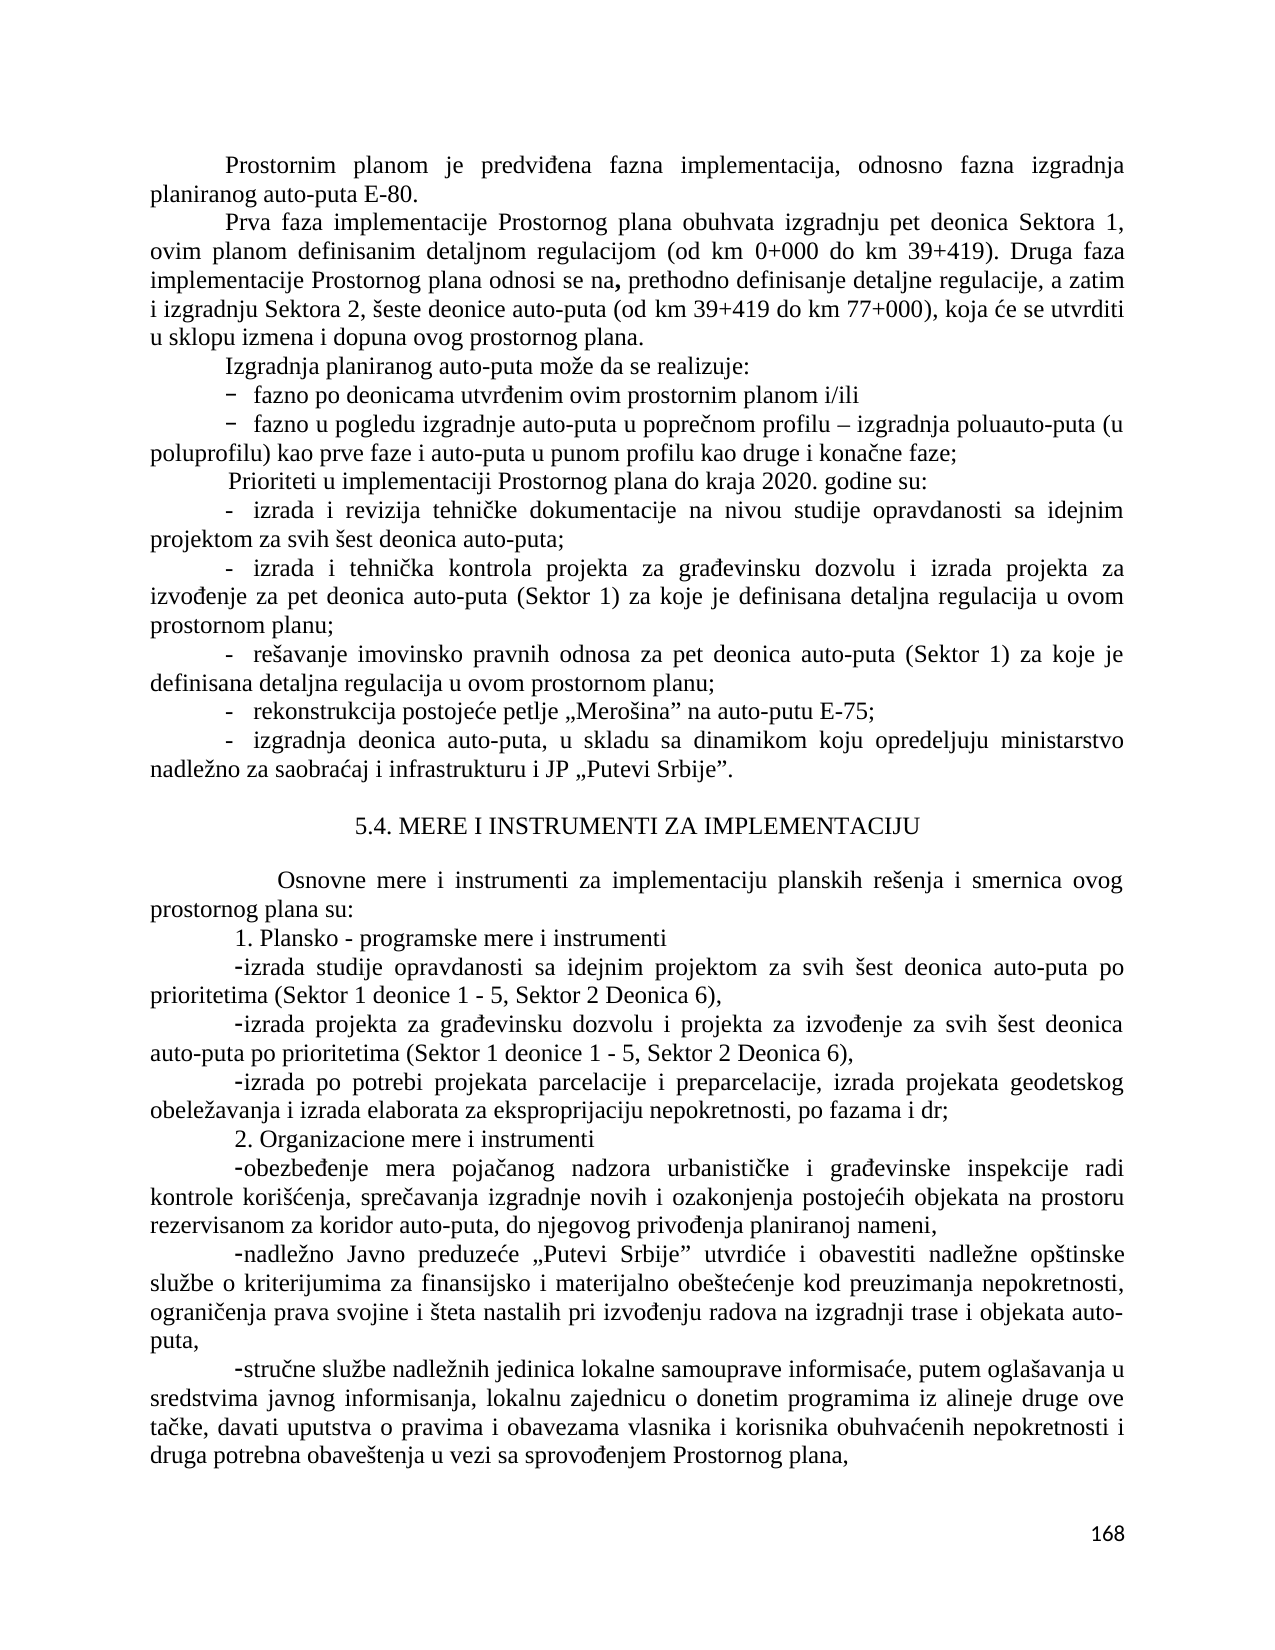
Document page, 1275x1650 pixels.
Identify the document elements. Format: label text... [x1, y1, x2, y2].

list fazno u pogledu izgradnje auto-puta u poprečnom profilu – izgradnja poluauto-puta (u poluprofilu) kao prve faze i auto-puta u punom profilu kao druge i konačne faze; [150, 409, 1125, 466]
list izrada po potrebi projekata parcelacije i preparcelacije, izrada projekata geodetskog obeležavanja i izrada elaborata za eksproprijaciju nepokretnosti, po fazama i dr; [150, 1067, 1125, 1124]
text Prva faza implementacije Prostornog plana obuhvata izgradnju pet deonica Sektora 1, ovim planom definisanim detaljnom regulacijom (od km 0+000 do km 39+419). Druga faza implementacije Prostornog plana odnosi se na, prethodno definisanje detaljne regulacije, a zatim i izgradnju Sektora 2, šeste deonice auto-puta (od km 39+419 do km 77+000), koja će se utvrditi u sklopu izmena i dopuna ovog prostornog plana. [150, 207, 1125, 351]
list rekonstrukcija postojeće petlje „Merošina” na auto-putu E-75; [150, 696, 1125, 725]
list stručne službe nadležnih jedinica lokalne samouprave informisaće, putem oglašavanja u sredstvima javnog informisanja, lokalnu zajednicu o donetim programima iz alineje druge ove tačke, davati uputstva o pravima i obavezama vlasnika i korisnika obuhvaćenih nepokretnosti i druga potrebna obaveštenja u vezi sa sprovođenjem Prostornog plana, [150, 1354, 1125, 1469]
text 1. Plansko - programske mere i instrumenti [234, 923, 1125, 952]
list rešavanje imovinsko pravnih odnosa za pet deonica auto-puta (Sektor 1) za koje je definisana detaljna regulacija u ovom prostornom planu; [150, 639, 1125, 696]
list obezbeđenje mera pojačanog nadzora urbanističke i građevinske inspekcije radi kontrole korišćenja, sprečavanja izgradnje novih i ozakonjenja postojećih objekata na prostoru rezervisanom za koridor auto-puta, do njegovog privođenja planiranoj nameni, [150, 1153, 1125, 1239]
text Izgradnja planiranog auto-puta može da se realizuje: [150, 351, 1125, 380]
list izrada projekta za građevinsku dozvolu i projekta za izvođenje za svih šest deonica auto-puta po prioritetima (Sektor 1 deonice 1 - 5, Sektor 2 Deonica 6), [150, 1009, 1125, 1067]
text 2. Organizacione mere i instrumenti [150, 1124, 1125, 1153]
list nadležno Javno preduzeće „Putevi Srbije” utvrdiće i obavestiti nadležne opštinske službe o kriterijumima za finansijsko i materijalno obeštećenje kod preuzimanja nepokretnosti, ograničenja prava svojine i šteta nastalih pri izvođenju radova na izgradnji trase i objekata auto-puta, [150, 1239, 1125, 1354]
text Osnovne mere i instrumenti za implementaciju planskih rešenja i smernica ovog prostornog plana su: [150, 865, 1125, 923]
list izrada i revizija tehničke dokumentacije na nivou studije opravdanosti sa idejnim projektom za svih šest deonica auto-puta; [150, 495, 1125, 553]
text Prostornim planom je predviđena fazna implementacija, odnosno fazna izgradnja planiranog auto-puta E-80. [150, 150, 1125, 207]
list izrada studije opravdanosti sa idejnim projektom za svih šest deonica auto-puta po prioritetima (Sektor 1 deonice 1 - 5, Sektor 2 Deonica 6), [150, 952, 1125, 1009]
list izrada i tehnička kontrola projekta za građevinsku dozvolu i izrada projekta za izvođenje za pet deonica auto-puta (Sektor 1) za koje je definisana detaljna regulacija u ovom prostornom planu; [150, 553, 1125, 639]
list fazno po deonicama utvrđenim ovim prostornim planom i/ili [225, 380, 1125, 409]
text 5.4. MERE I INSTRUMENTI ZA IMPLEMENTACIJU [150, 811, 1125, 840]
text Prioriteti u implementaciji Prostornog plana do kraja 2020. godine su: [150, 466, 1119, 495]
list izgradnja deonica auto-puta, u skladu sa dinamikom koju opredeljuju ministarstvo nadležno za saobraćaj i infrastrukturu i JP „Putevi Srbije”. [150, 725, 1125, 783]
